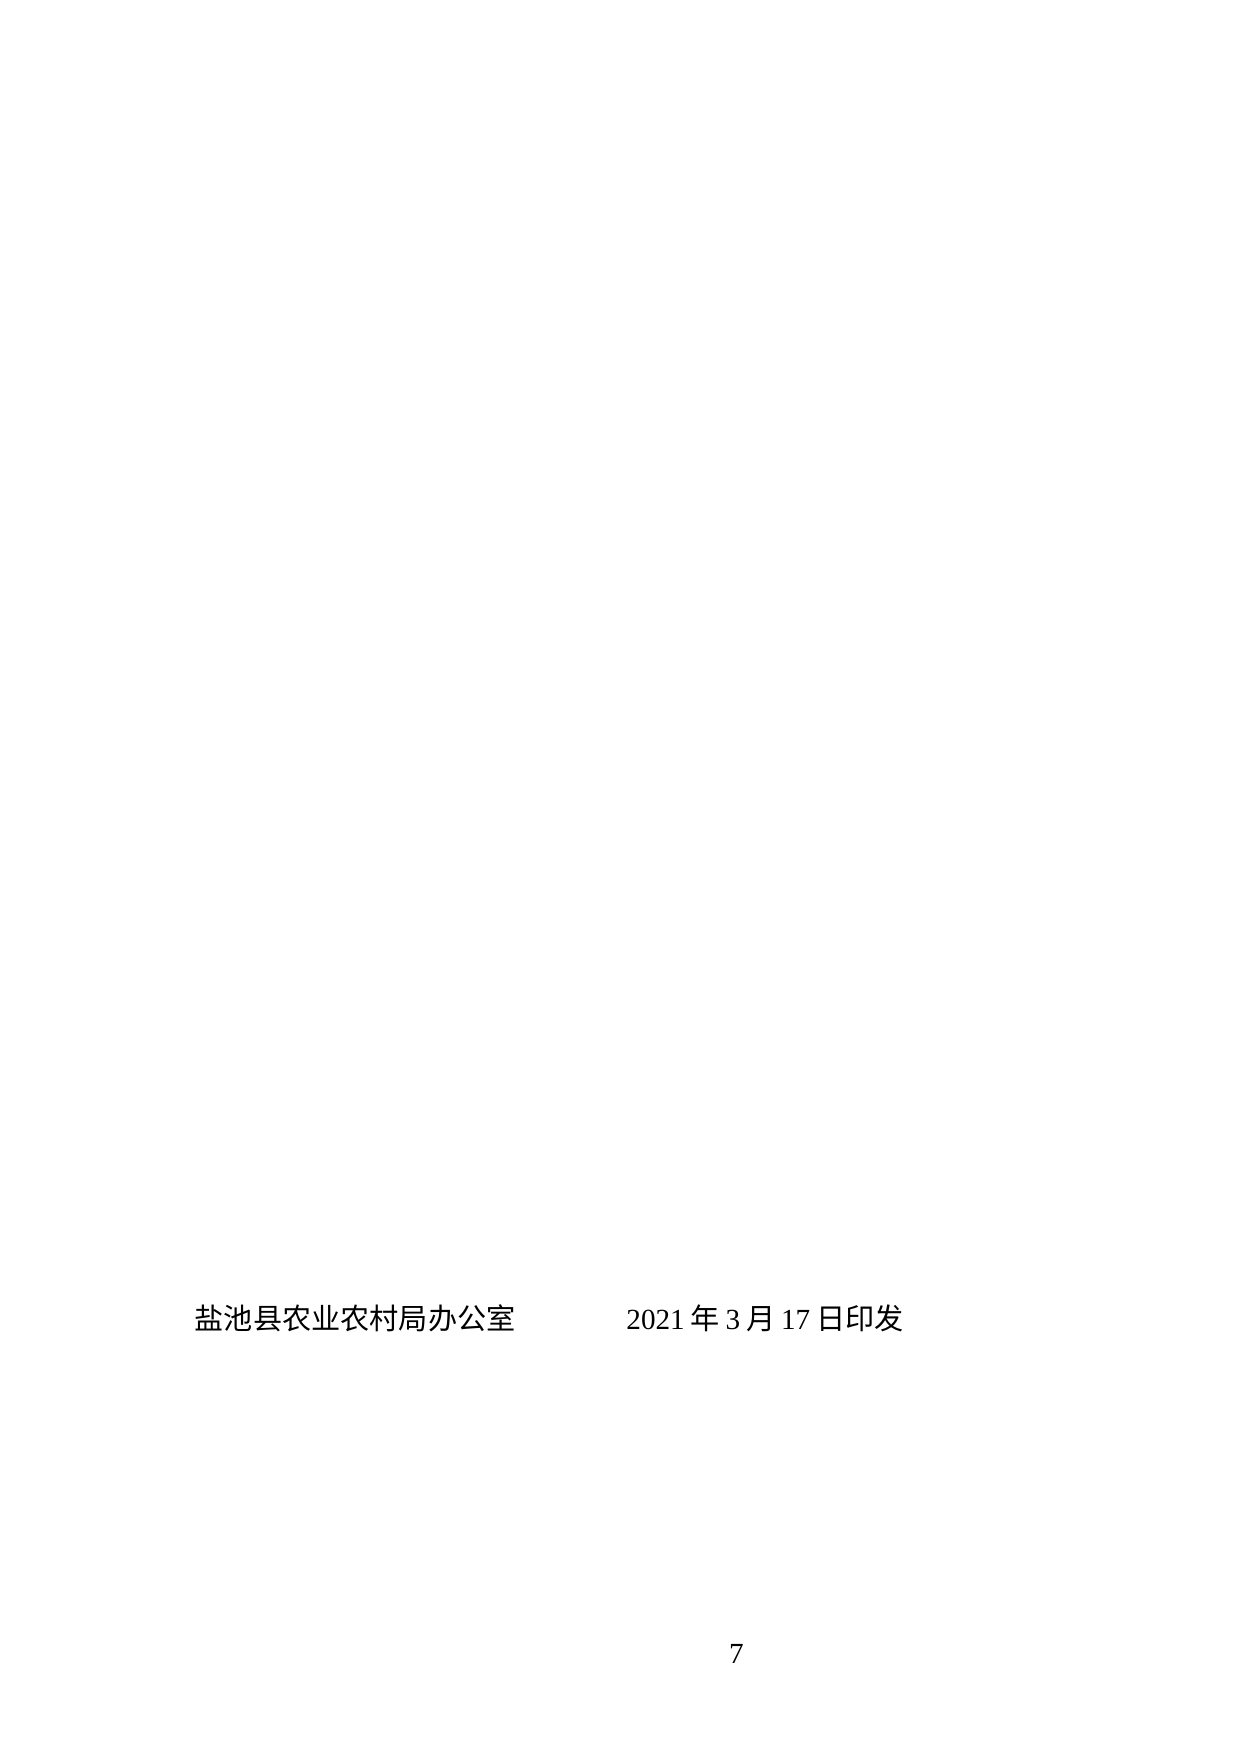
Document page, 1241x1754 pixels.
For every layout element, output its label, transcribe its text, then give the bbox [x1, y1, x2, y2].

text 盐池县农业农村局办公室 2021年3月17日印发 [165, 1284, 1087, 1349]
